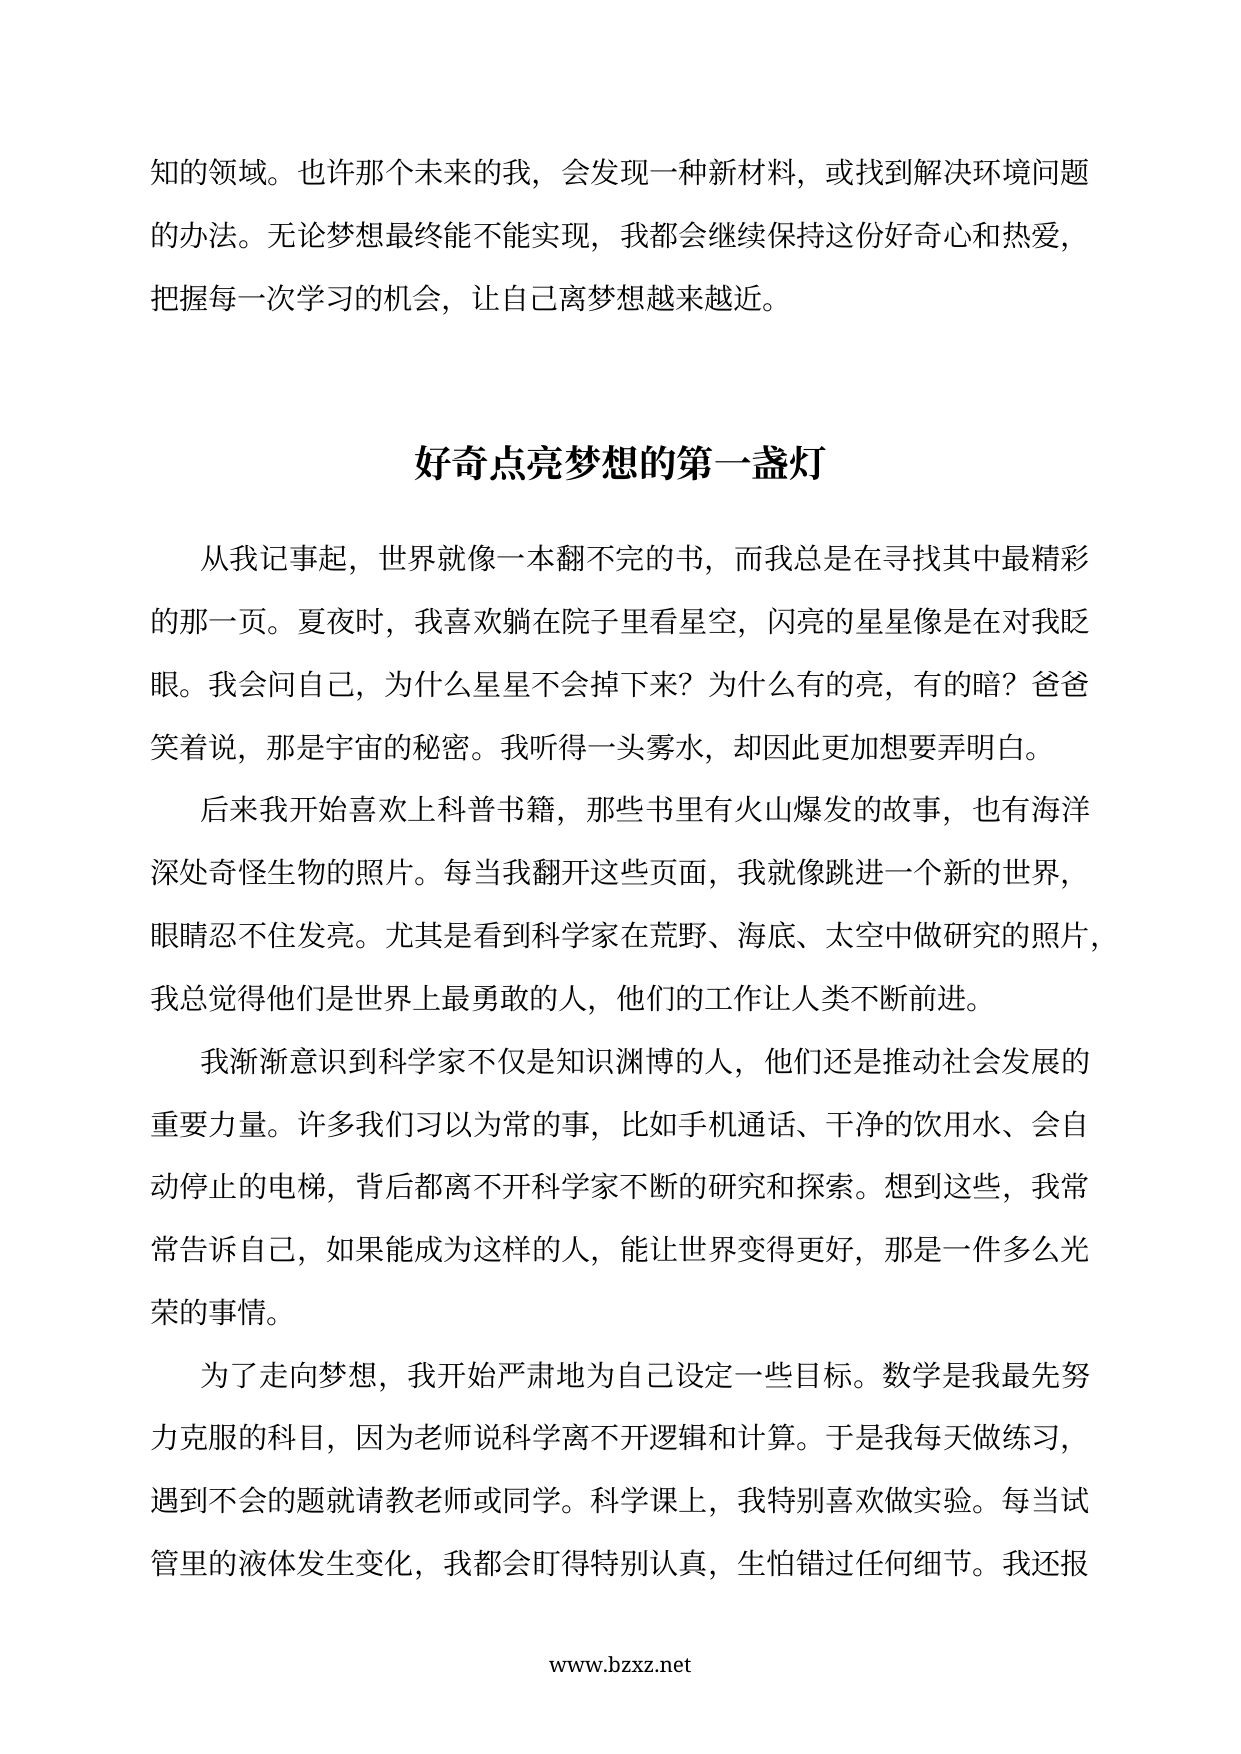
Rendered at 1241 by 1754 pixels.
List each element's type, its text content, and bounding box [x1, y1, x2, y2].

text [150, 150, 1090, 317]
text 后来我开始喜欢上科普书籍，那些书里有火山爆发的故事，也有海洋深处奇怪生物的照片。每当我翻开这些页面，我就像跳进一个新的世界，眼睛忍不住发亮。尤其是看到科学家在荒野、海底、太空中做研究的照片，我总觉得他们是世界上最勇敢的人，他们的工作让人类不断前进。 [150, 787, 1090, 1018]
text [150, 1353, 1090, 1583]
text 从我记事起，世界就像一本翻不完的书，而我总是在寻找其中最精彩的那一页。夏夜时，我喜欢躺在院子里看星空，闪亮的星星像是在对我眨眼。我会问自己，为什么星星不会掉下来？为什么有的亮，有的暗？爸爸笑着说，那是宇宙的秘密。我听得一头雾水，却因此更加想要弄明白。 [150, 536, 1090, 766]
subtitle 好奇点亮梦想的第一盏灯 [150, 434, 1090, 488]
text 我渐渐意识到科学家不仅是知识渊博的人，他们还是推动社会发展的重要力量。许多我们习以为常的事，比如手机通话、干净的饮用水、会自动停止的电梯，背后都离不开科学家不断的研究和探索。想到这些，我常常告诉自己，如果能成为这样的人，能让世界变得更好，那是一件多么光荣的事情。 [150, 1038, 1090, 1332]
